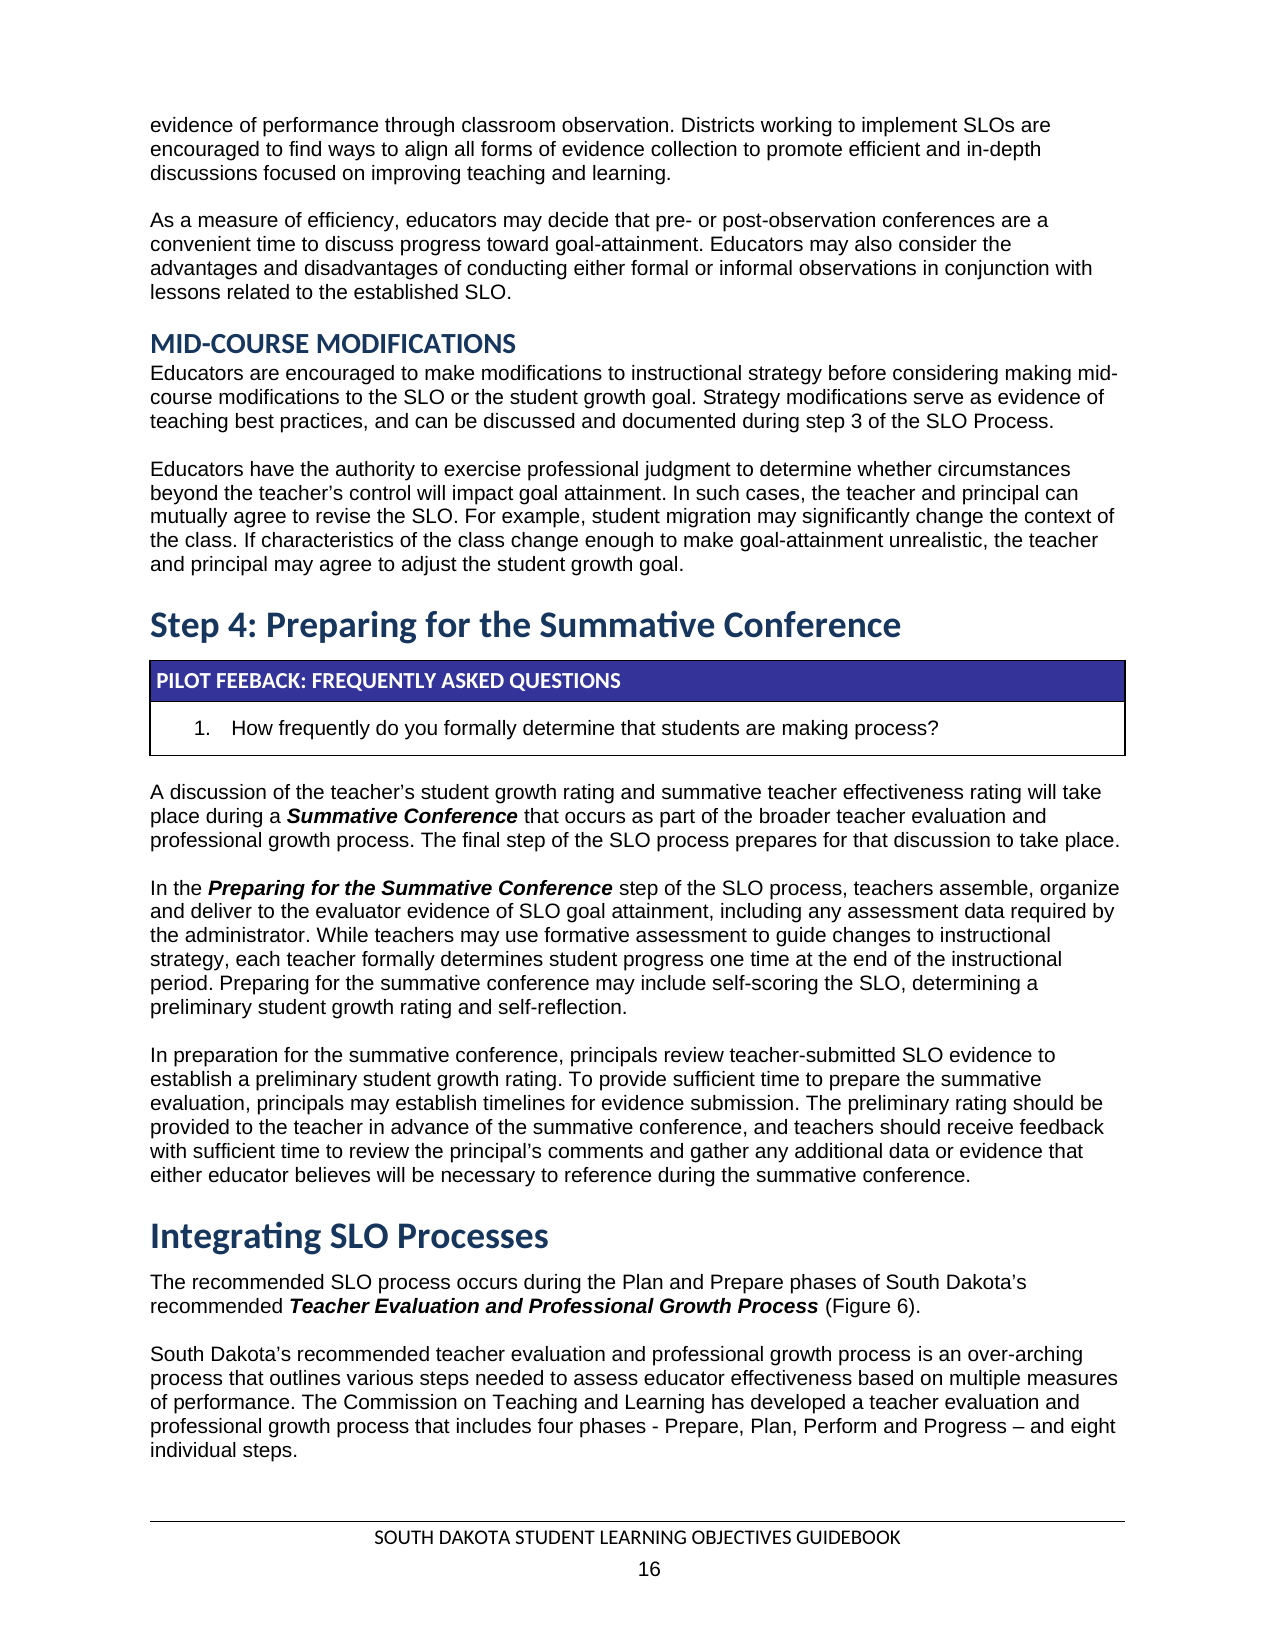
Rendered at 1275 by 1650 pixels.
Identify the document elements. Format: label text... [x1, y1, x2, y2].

text The recommended SLO process occurs during the Plan and Prepare phases of South Dakota’s recommended Teacher Evaluation and Professional Growth Process (Figure 6). [150, 1270, 1125, 1318]
subtitle MID-COURSE MODIFICATIONS [150, 325, 1125, 361]
text South Dakota’s recommended teacher evaluation and professional growth process is an over-arching process that outlines various steps needed to assess educator effectiveness based on multiple measures of performance. The Commission on Teaching and Learning has developed a teacher evaluation and professional growth process that includes four phases - Prepare, Plan, Perform and Progress – and eight individual steps. [150, 1342, 1125, 1462]
text As a measure of efficiency, educators may decide that pre- or post-observation conferences are a convenient time to discuss progress toward goal-attainment. Educators may also consider the advantages and disadvantages of conducting either formal or informal observations in conjunction with lessons related to the established SLO. [150, 208, 1125, 304]
text In preparation for the summative conference, principals review teacher-submitted SLO evidence to establish a preliminary student growth rating. To provide sufficient time to prepare the summative evaluation, principals may establish timelines for evidence submission. The preliminary rating should be provided to the teacher in advance of the summative conference, and teachers should receive feedback with sufficient time to review the principal’s comments and gather any additional data or evidence that either educator believes will be necessary to reference during the summative conference. [150, 1043, 1125, 1187]
table_cell How frequently do you formally determine that students are making process? [151, 702, 1124, 754]
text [150, 112, 1125, 184]
text A discussion of the teacher’s student growth rating and summative teacher effectiveness rating will take place during a Summative Conference that occurs as part of the broader teacher evaluation and professional growth process. The final step of the SLO process prepares for that discussion to take place. [150, 779, 1125, 851]
text Educators are encouraged to make modifications to instructional strategy before considering making mid-course modifications to the SLO or the student growth goal. Strategy modifications serve as evidence of teaching best practices, and can be discussed and documented during step 3 of the SLO Process. [150, 361, 1125, 432]
subtitle Step 4: Preparing for the Summative Conference [150, 601, 1125, 647]
subtitle Integrating SLO Processes [150, 1212, 1125, 1258]
text In the Preparing for the Summative Conference step of the SLO process, teachers assemble, organize and deliver to the evaluator evidence of SLO goal attainment, including any assessment data required by the administrator. While teachers may use formative assessment to guide changes to instructional strategy, each teacher formally determines student progress one time at the end of the instructional period. Preparing for the summative conference may include self-scoring the SLO, determining a preliminary student growth rating and self-reflection. [150, 875, 1125, 1019]
text Educators have the authority to exercise professional judgment to determine whether circumstances beyond the teacher’s control will impact goal attainment. In such cases, the teacher and principal can mutually agree to revise the SLO. For example, student migration may significantly change the context of the class. If characteristics of the class change enough to make goal-attainment unrealistic, the teacher and principal may agree to adjust the student growth goal. [150, 456, 1125, 576]
table_header PILOT FEEBACK: FREQUENTLY ASKED QUESTIONS [151, 661, 1124, 701]
